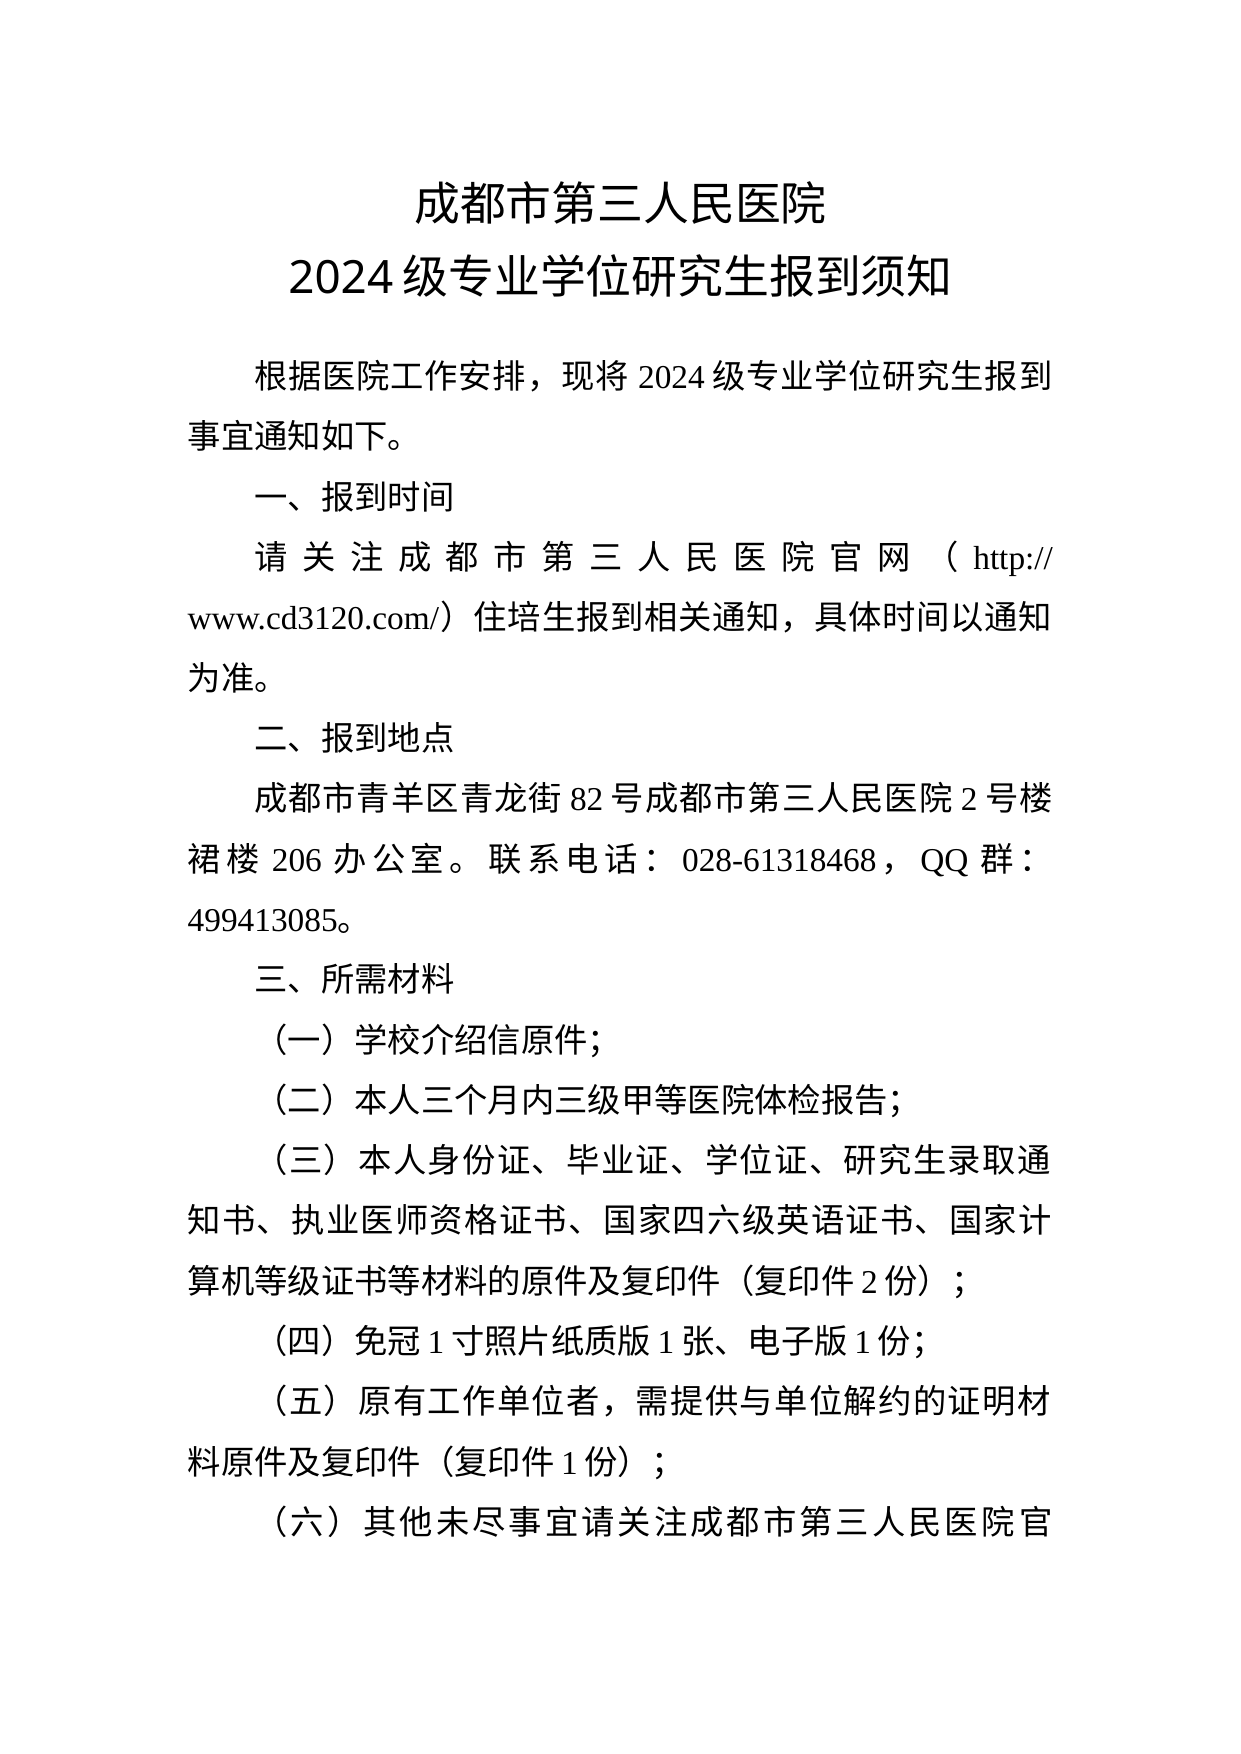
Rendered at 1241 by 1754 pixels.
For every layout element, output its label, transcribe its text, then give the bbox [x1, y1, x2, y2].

text （五）原有工作单位者，需提供与单位解约的证明材料原件及复印件（复印件1份）； [187, 1366, 1053, 1486]
text （四）免冠1寸照片纸质版1张、电子版1份； [187, 1305, 1053, 1366]
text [187, 1486, 1053, 1547]
text （二）本人三个月内三级甲等医院体检报告； [187, 1064, 1053, 1124]
list 成都市青羊区青龙街82号成都市第三人民医院2号楼裙楼206办公室。联系电话：028-61318468，QQ群：499413085。 [187, 762, 1053, 943]
list 报到时间 [187, 461, 1053, 521]
list 报到地点 [187, 702, 1053, 762]
list 所需材料 [187, 943, 1053, 1004]
text （三）本人身份证、毕业证、学位证、研究生录取通知书、执业医师资格证书、国家四六级英语证书、国家计算机等级证书等材料的原件及复印件（复印件2份）； [187, 1124, 1053, 1305]
text （一）学校介绍信原件； [187, 1004, 1053, 1064]
text 成都市第三人民医院 [187, 162, 1053, 235]
list 请关注成都市第三人民医院官网（http://www.cd3120.com/）住培生报到相关通知，具体时间以通知为准。 [187, 521, 1053, 702]
text 2024级专业学位研究生报到须知 [187, 235, 1053, 308]
text 根据医院工作安排，现将 2024级专业学位研究生报到事宜通知如下。 [187, 340, 1053, 461]
